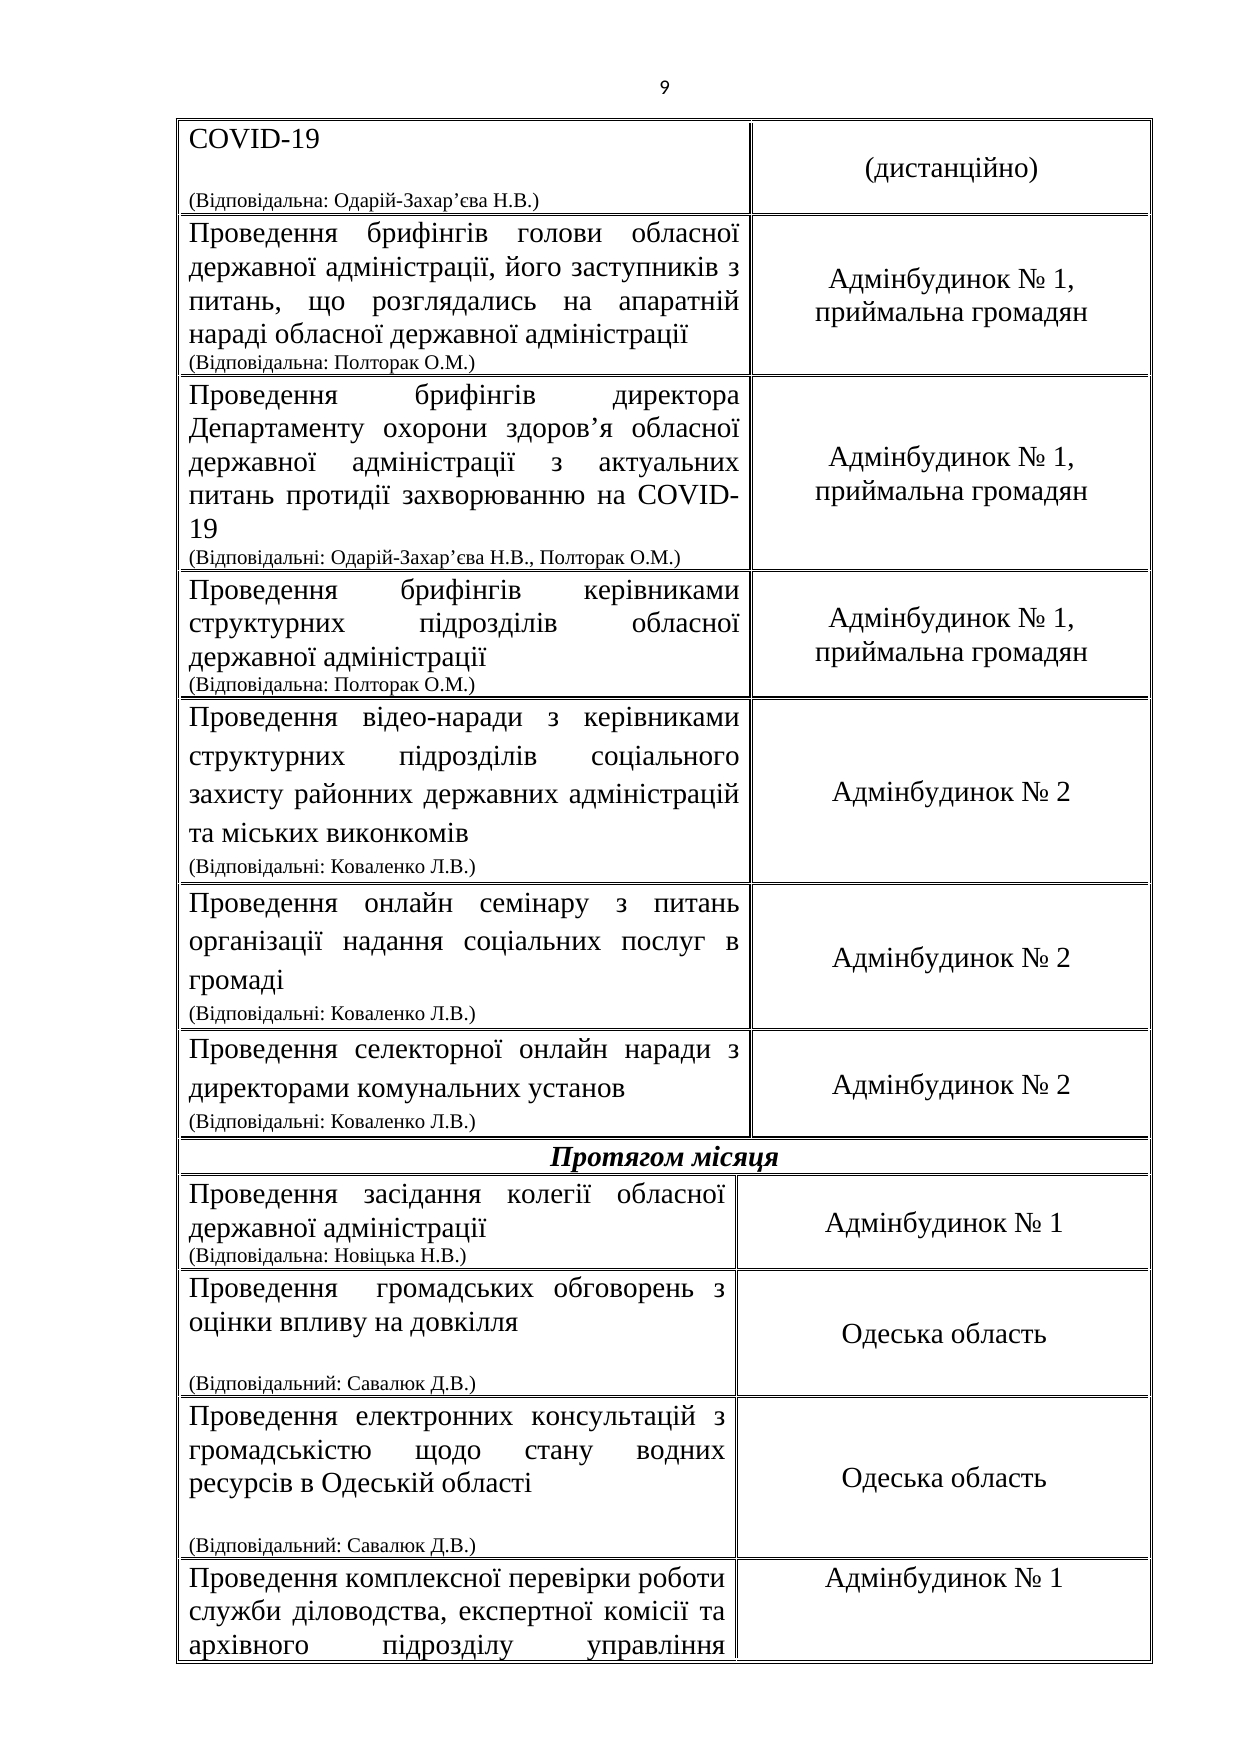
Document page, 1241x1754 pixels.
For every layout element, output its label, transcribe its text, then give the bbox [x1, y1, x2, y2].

table_cell Адмінбудинок № 1 [737, 1173, 1152, 1267]
table_cell Одеська область [738, 1268, 1150, 1395]
table_cell Одеська область [737, 1395, 1152, 1557]
table_cell Адмінбудинок № 1, приймальна громадян [753, 569, 1150, 696]
table_cell Адмінбудинок № 1, приймальна громадян [753, 213, 1150, 374]
table_cell Проведення громадських обговорень з оцінки впливу на довкілля (Відповідальний: Савалюк Д.В.) [179, 1268, 735, 1395]
table_cell Проведення брифінгів голови обласної державної адміністрації, його заступників з питань, що розглядались на апаратній нараді обласної державної адміністрації (Відповідальна: Полторак О.М.) [179, 213, 750, 374]
table_cell Адмінбудинок № 2 [751, 1028, 1152, 1136]
table_cell Проведення відео-наради з керівниками структурних підрозділів соціального захисту районних державних адміністрацій та міських виконкомів (Відповідальні: Коваленко Л.В.) [179, 696, 750, 882]
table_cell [179, 1557, 737, 1660]
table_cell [751, 121, 1150, 212]
table_cell Проведення селекторної онлайн наради з директорами комунальних установ (Відповідальні: Коваленко Л.В.) [177, 1028, 751, 1136]
table_cell Проведення онлайн семінару з питань організації надання соціальних послуг в громаді (Відповідальні: Коваленко Л.В.) [179, 882, 750, 1028]
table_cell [179, 121, 751, 212]
table_cell Проведення брифінгів керівниками структурних підрозділів обласної державної адміністрації (Відповідальна: Полторак О.М.) [179, 569, 750, 696]
table_cell Проведення засідання колегії обласної державної адміністрації (Відповідальна: Новіцька Н.В.) [177, 1173, 737, 1267]
table_cell Адмінбудинок № 1, приймальна громадян [753, 374, 1150, 569]
table_cell Проведення брифінгів директора Департаменту охорони здоров’я обласної державної адміністрації з актуальних питань протидії захворюванню на COVID-19 (Відповідальні: Одарій-Захар’єва Н.В., Полторак О.М.) [179, 374, 750, 569]
table_cell Адмінбудинок № 2 [753, 882, 1150, 1028]
table_cell Проведення електронних консультацій з громадськістю щодо стану водних ресурсів в Одеській області (Відповідальний: Савалюк Д.В.) [177, 1395, 737, 1557]
table_cell Адмінбудинок № 1 [737, 1557, 1150, 1660]
table_cell Адмінбудинок № 2 [753, 696, 1150, 882]
table_cell Протягом місяця [179, 1136, 1150, 1173]
